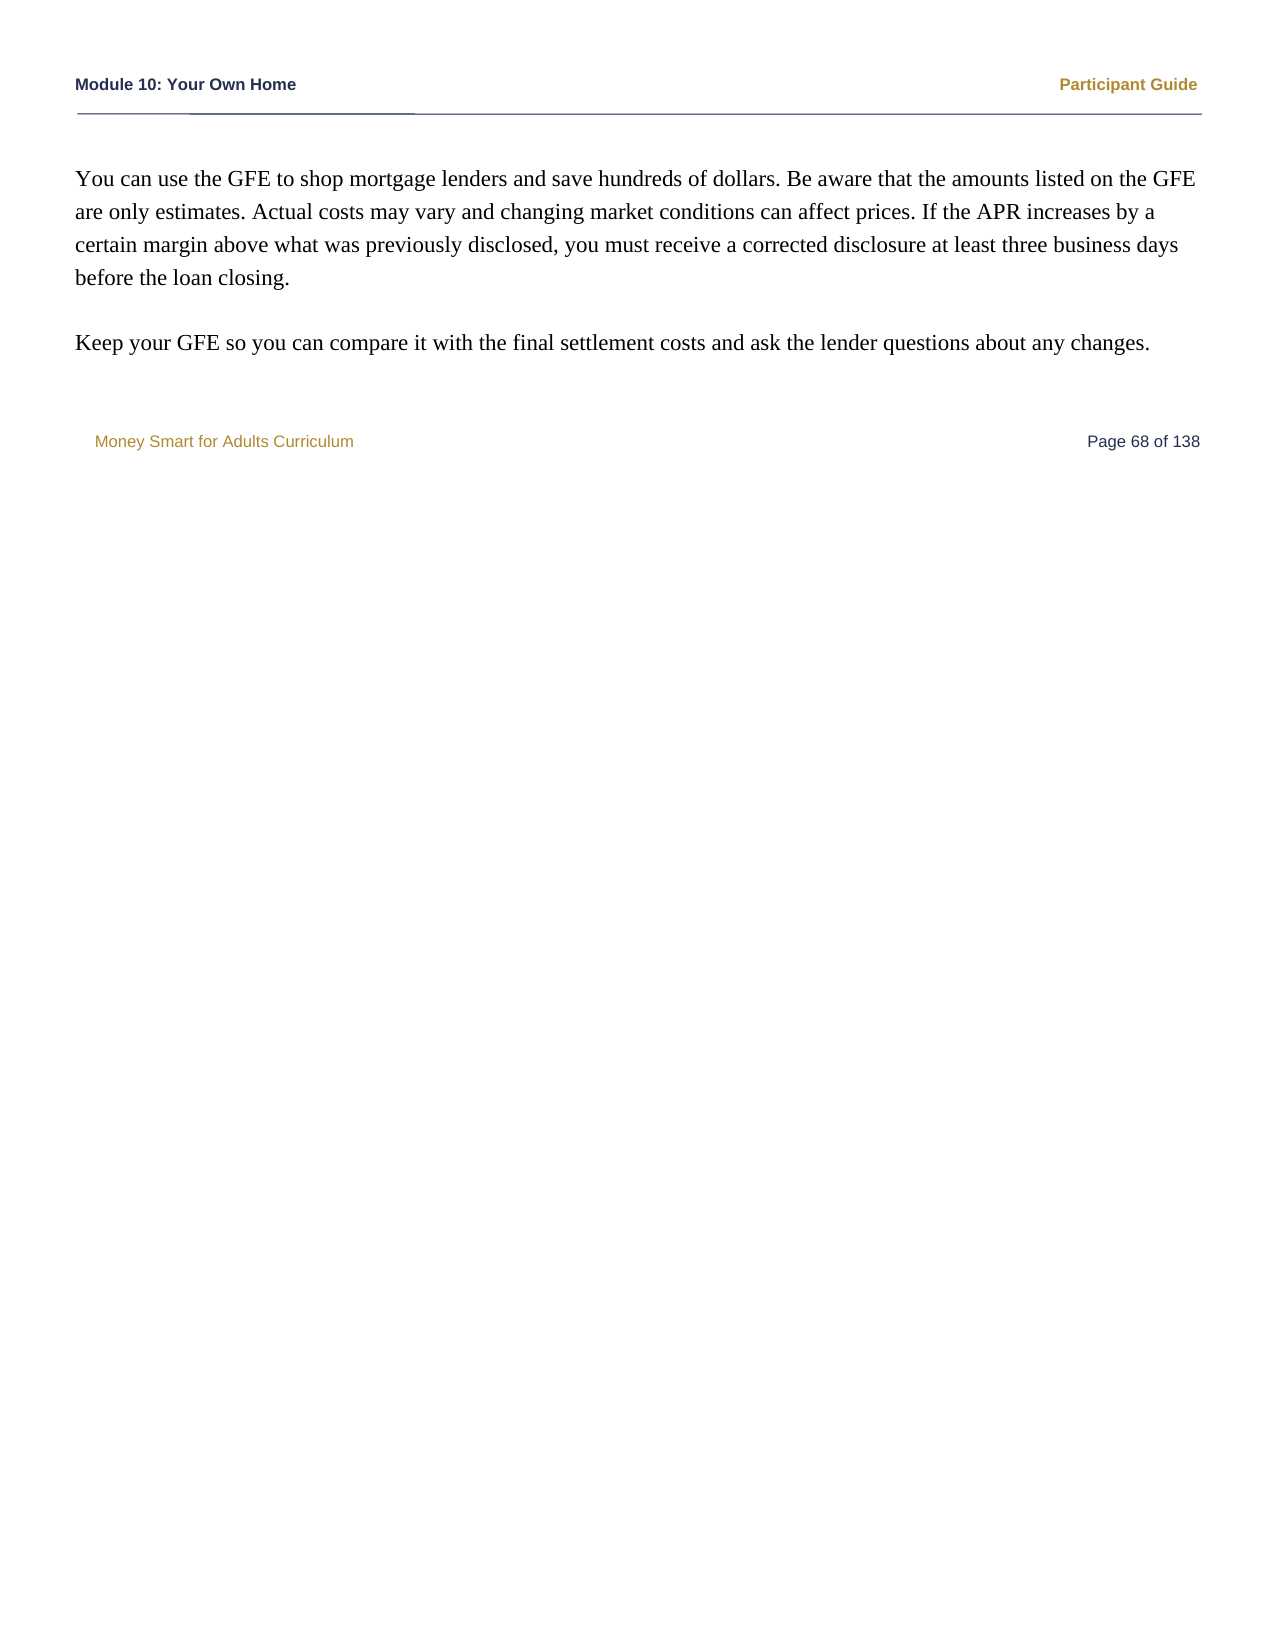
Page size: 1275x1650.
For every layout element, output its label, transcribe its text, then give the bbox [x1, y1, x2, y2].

text Keep your GFE so you can compare it with the final settlement costs and ask the lender questions about any changes. [75, 329, 1200, 356]
picture [75, 0, 1201, 257]
text You can use the GFE to shop mortgage lenders and save hundreds of dollars. Be aware that the amounts listed on the GFE are only estimates. Actual costs may vary and changing market conditions can affect prices. If the APR increases by a certain margin above what was previously disclosed, you must receive a corrected disclosure at least three business days before the loan closing. [75, 165, 1200, 290]
